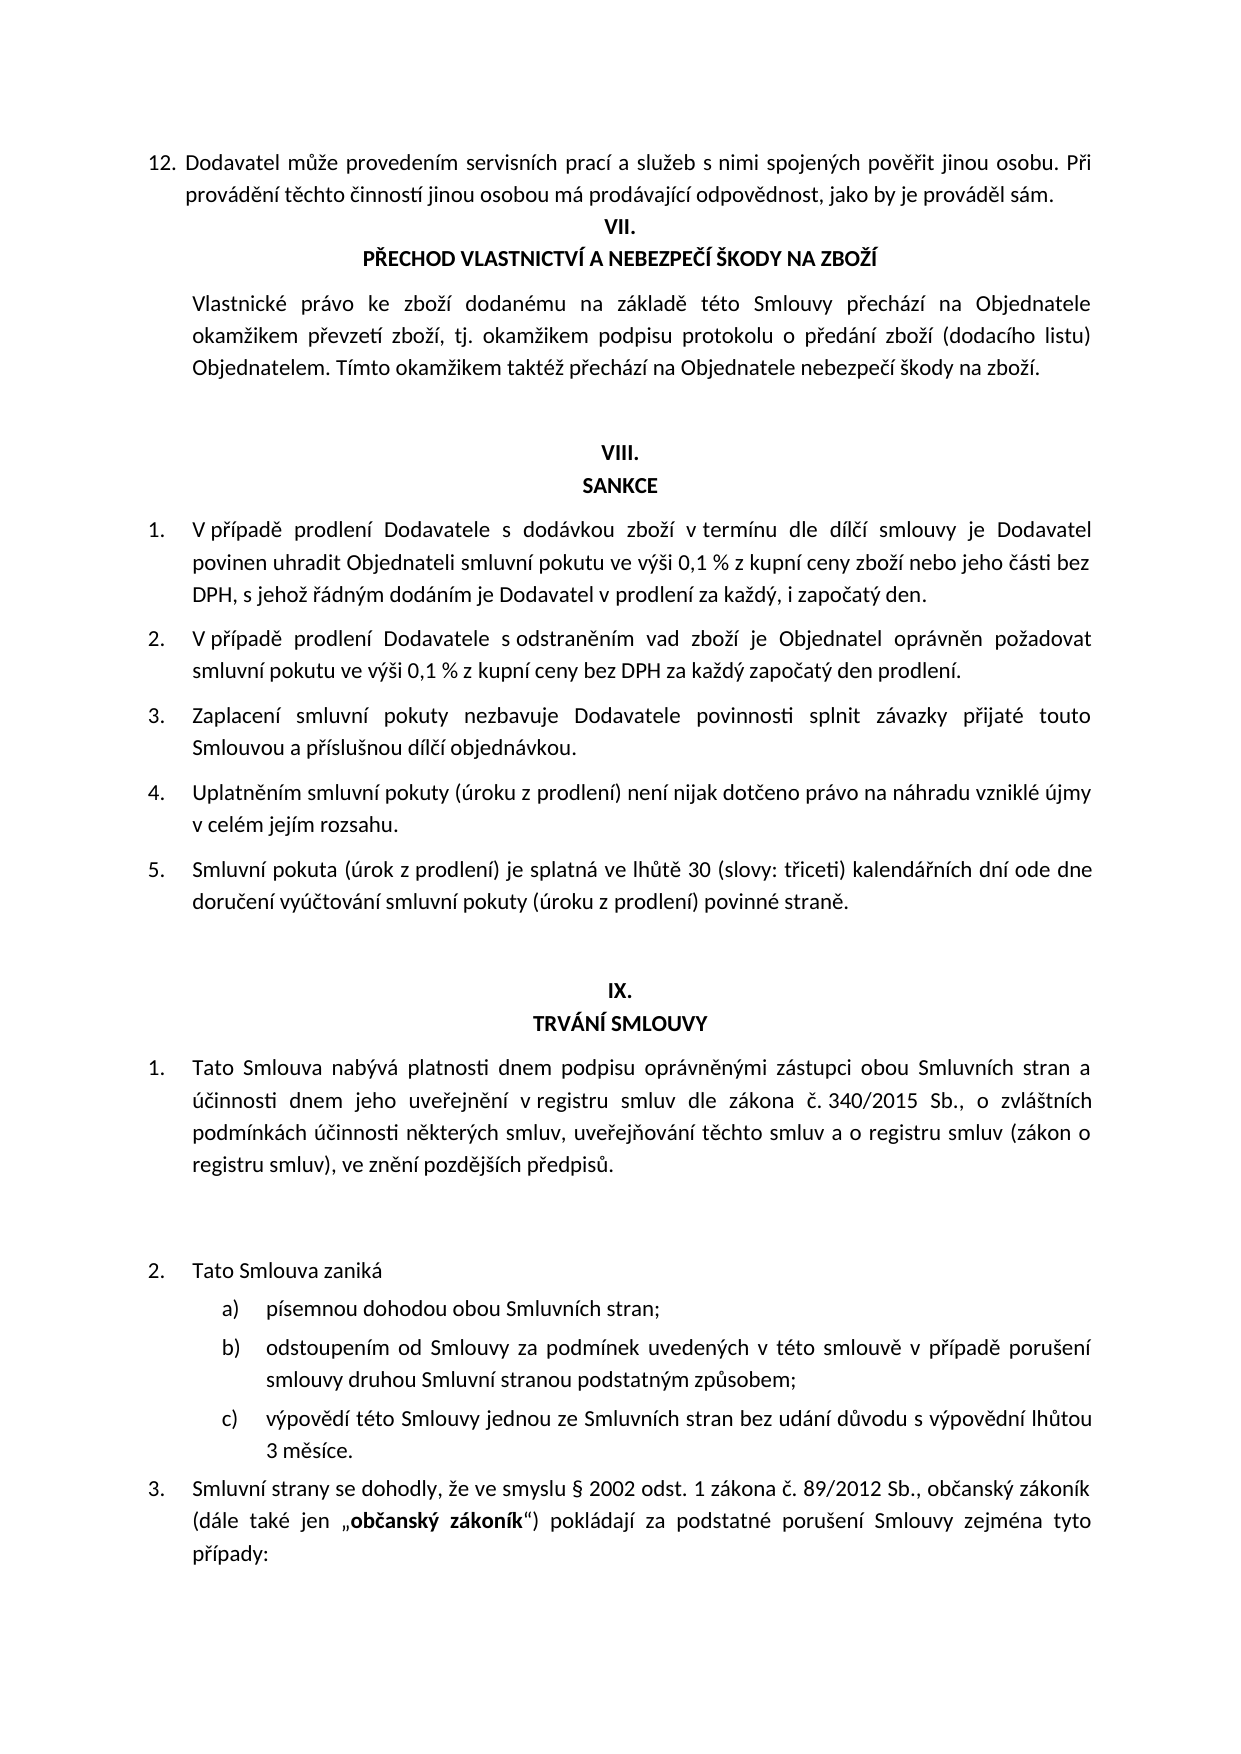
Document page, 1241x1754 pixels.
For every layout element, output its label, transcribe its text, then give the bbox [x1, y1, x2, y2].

list Uplatněním smluvní pokuty (úroku z prodlení) není nijak dotčeno právo na náhradu vzniklé újmy v celém jejím rozsahu. [148, 778, 1092, 838]
list Dodavatel může provedením servisních prací a služeb s nimi spojených pověřit jinou osobu. Při provádění těchto činností jinou osobou má prodávající odpovědnost, jako by je prováděl sám. [148, 148, 1092, 208]
list písemnou dohodou obou Smluvních stran; [222, 1294, 1092, 1323]
text VIII. [148, 438, 1092, 467]
list Smluvní strany se dohodly, že ve smyslu § 2002 odst. 1 zákona č. 89/2012 Sb., občanský zákoník (dále také jen „občanský zákoník“) pokládají za podstatné porušení Smlouvy zejména tyto případy: [148, 1474, 1092, 1567]
list odstoupením od Smlouvy za podmínek uvedených v této smlouvě v případě porušení smlouvy druhou Smluvní stranou podstatným způsobem; [222, 1333, 1092, 1393]
list V případě prodlení Dodavatele s dodávkou zboží v termínu dle dílčí smlouvy je Dodavatel povinen uhradit Objednateli smluvní pokutu ve výši 0,1 % z kupní ceny zboží nebo jeho části bez DPH, s jehož řádným dodáním je Dodavatel v prodlení za každý, i započatý den. [148, 515, 1092, 608]
list Zaplacení smluvní pokuty nezbavuje Dodavatele povinnosti splnit závazky přijaté touto Smlouvou a příslušnou dílčí objednávkou. [148, 701, 1092, 762]
text VII. [148, 212, 1092, 240]
list Tato Smlouva nabývá platnosti dnem podpisu oprávněnými zástupci obou Smluvních stran a účinnosti dnem jeho uveřejnění v registru smluv dle zákona č. 340/2015 Sb., o zvláštních podmínkách účinnosti některých smluv, uveřejňování těchto smluv a o registru smluv (zákon o registru smluv), ve znění pozdějších předpisů. [148, 1053, 1092, 1178]
text SANKCE [148, 471, 1092, 499]
text PŘECHOD VLASTNICTVÍ a nebezpečí škody na zboží [148, 244, 1092, 272]
list výpovědí této Smlouvy jednou ze Smluvních stran bez udání důvodu s výpovědní lhůtou 3 měsíce. [222, 1404, 1092, 1464]
list Smluvní pokuta (úrok z prodlení) je splatná ve lhůtě 30 (slovy: třiceti) kalendářních dní ode dne doručení vyúčtování smluvní pokuty (úroku z prodlení) povinné straně. [148, 855, 1092, 915]
text TRVÁNÍ SMLOUVY [148, 1009, 1092, 1037]
list V případě prodlení Dodavatele s odstraněním vad zboží je Objednatel oprávněn požadovat smluvní pokutu ve výši 0,1 % z kupní ceny bez DPH za každý započatý den prodlení. [148, 624, 1092, 685]
list Vlastnické právo ke zboží dodanému na základě této Smlouvy přechází na Objednatele okamžikem převzetí zboží, tj. okamžikem podpisu protokolu o předání zboží (dodacího listu) Objednatelem. Tímto okamžikem taktéž přechází na Objednatele nebezpečí škody na zboží. [192, 289, 1092, 381]
list Tato Smlouva zaniká [148, 1256, 1092, 1284]
text IX. [148, 977, 1092, 1005]
